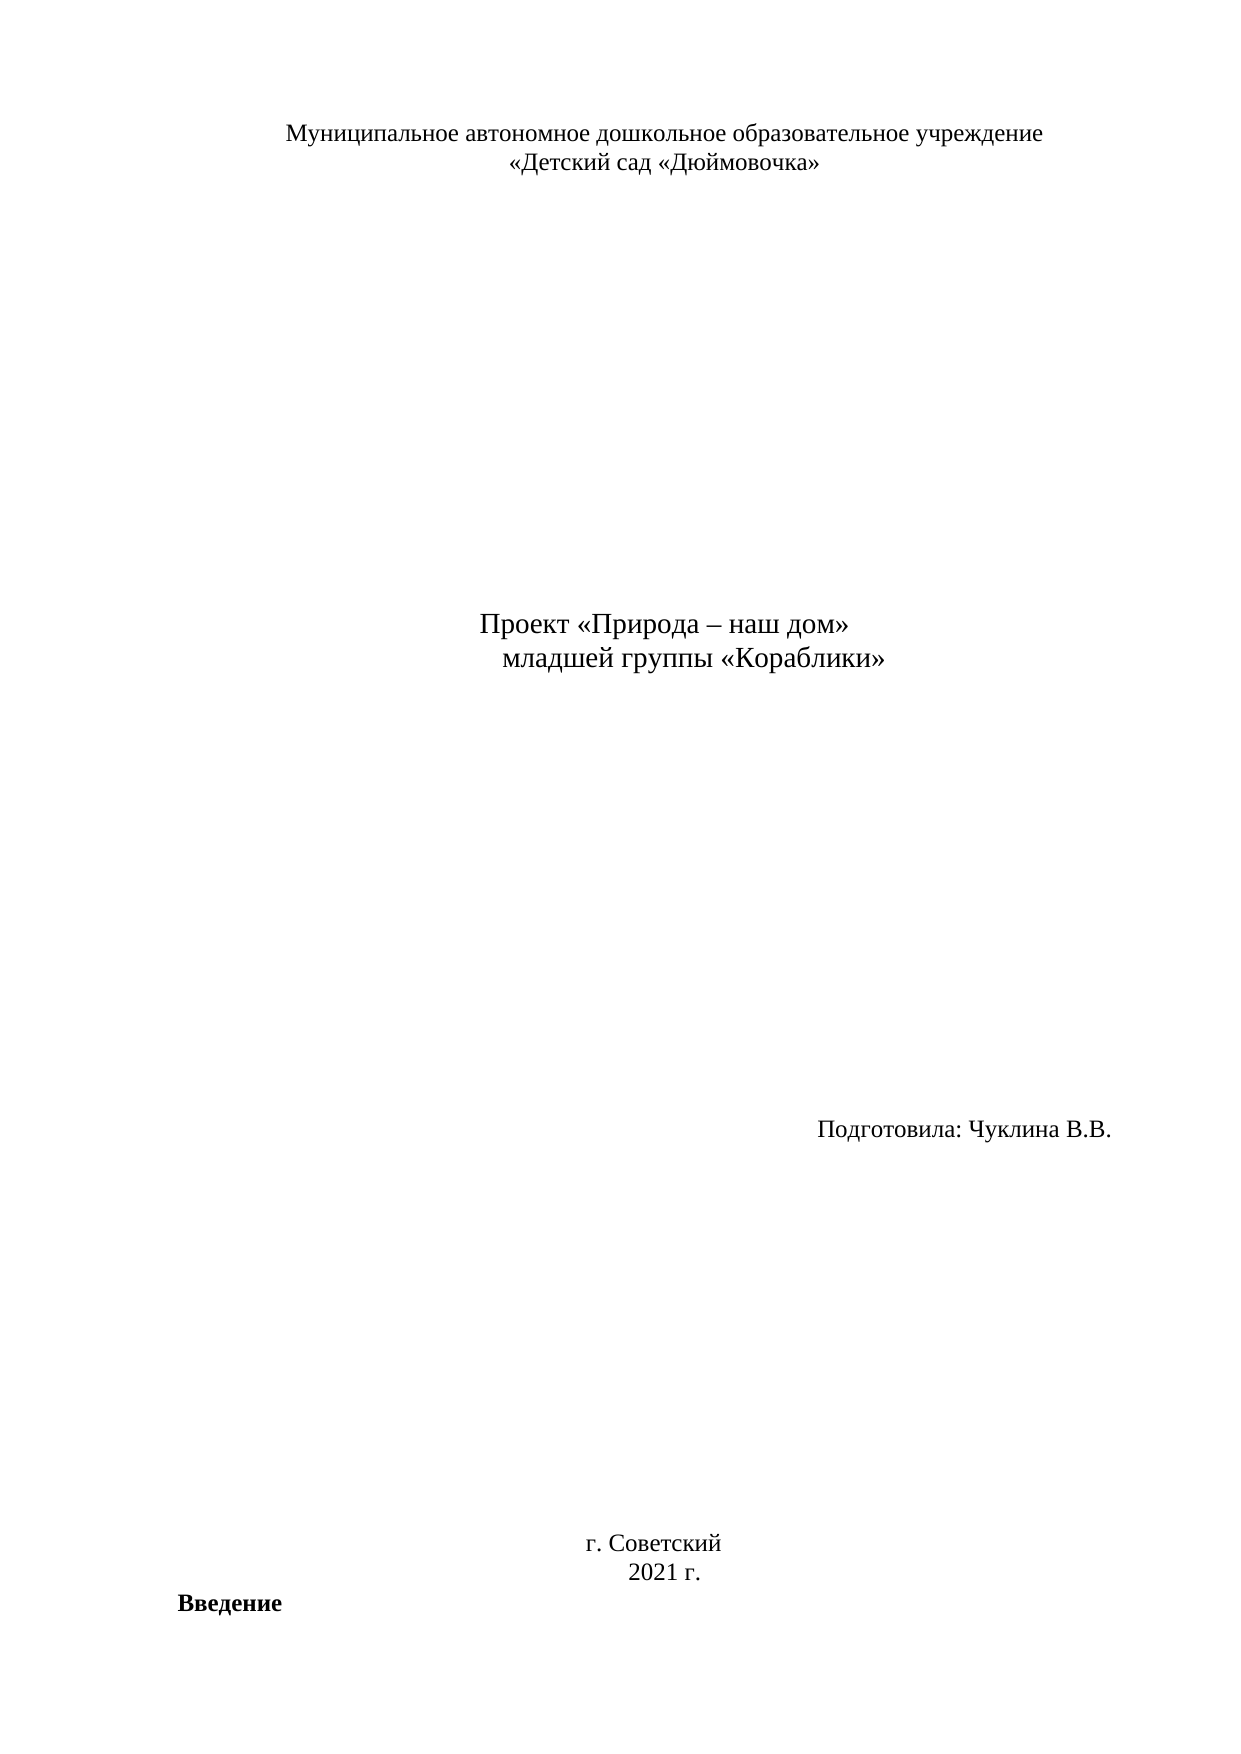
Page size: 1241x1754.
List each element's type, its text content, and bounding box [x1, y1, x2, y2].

text Проект «Природа – наш дом» [177, 606, 1152, 640]
text младшей группы «Кораблики» [177, 640, 1152, 673]
text Подготовила: Чуклина В.В. [177, 1114, 1152, 1142]
text Введение [177, 1586, 1152, 1616]
text г. Советский [177, 1528, 1152, 1557]
text 2021 г. [177, 1557, 1152, 1586]
text Муниципальное автономное дошкольное образовательное учреждение [177, 118, 1152, 147]
text «Детский сад «Дюймовочка» [177, 147, 1152, 176]
